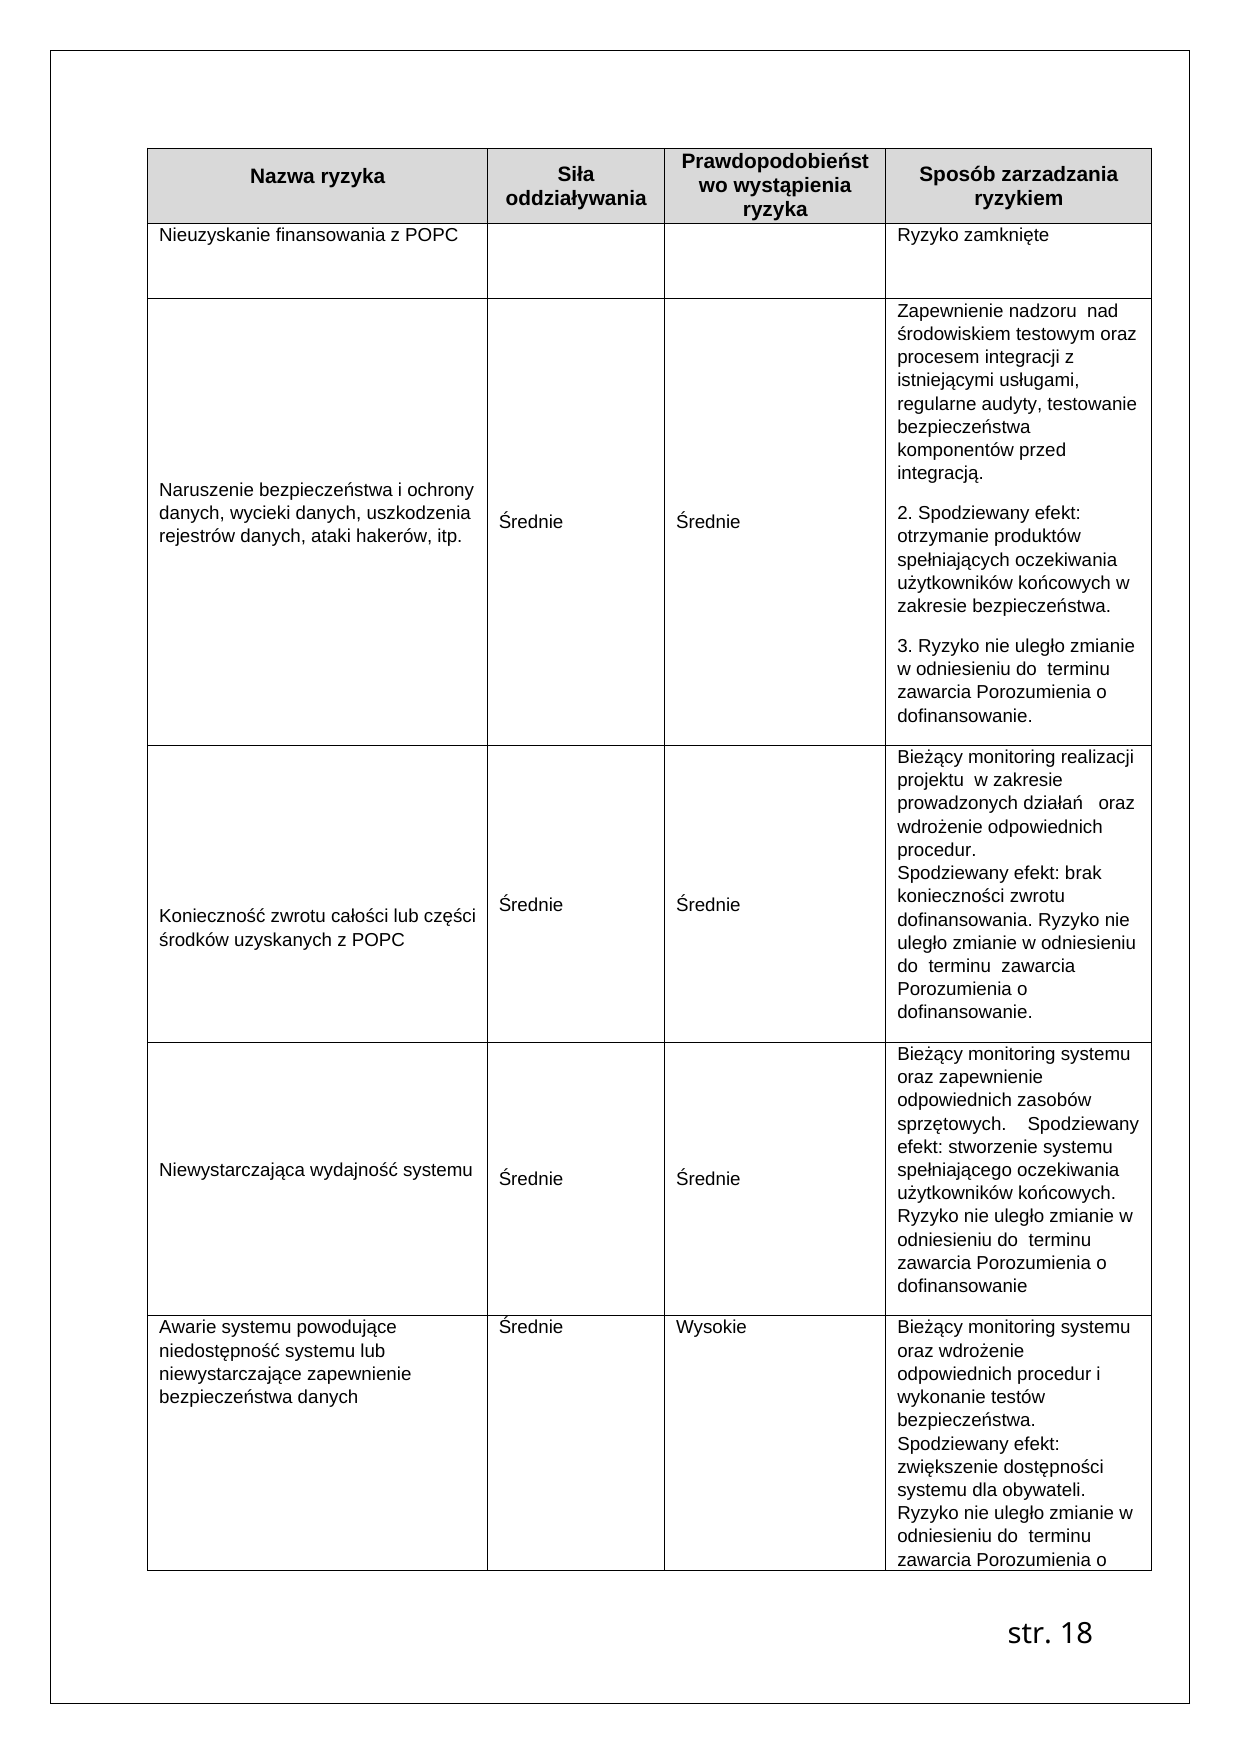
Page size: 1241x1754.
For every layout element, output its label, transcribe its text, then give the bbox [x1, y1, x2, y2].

table_header Prawdopodobieństwo wystąpienia ryzyka [665, 149, 885, 223]
table_cell [665, 224, 885, 298]
table_cell Naruszenie bezpieczeństwa i ochrony danych, wycieki danych, uszkodzenia rejestrów danych, ataki hakerów, itp. [148, 299, 487, 745]
table_cell Wysokie [665, 1316, 885, 1570]
table_cell Średnie [488, 299, 664, 745]
table_cell Średnie [665, 1043, 885, 1315]
table_cell Niewystarczająca wydajność systemu [148, 1043, 487, 1315]
table_cell Średnie [488, 1043, 664, 1315]
table_cell Średnie [665, 299, 885, 745]
table_cell Bieżący monitoring realizacji projektu w zakresie prowadzonych działań oraz wdrożenie odpowiednich procedur. Spodziewany efekt: brak konieczności zwrotu dofinansowania. Ryzyko nie uległo zmianie w odniesieniu do terminu zawarcia Porozumienia o dofinansowanie. [886, 746, 1151, 1042]
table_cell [886, 1316, 1151, 1570]
table_cell Średnie [665, 746, 885, 1042]
table_cell Ryzyko zamknięte [886, 224, 1151, 298]
table_cell Średnie [488, 1316, 664, 1570]
table_header Sposób zarzadzania ryzykiem [886, 149, 1151, 223]
table_header Nazwa ryzyka [148, 149, 487, 223]
table_cell [488, 224, 664, 298]
table_cell Średnie [488, 746, 664, 1042]
table_cell Konieczność zwrotu całości lub części środków uzyskanych z POPC [148, 746, 487, 1042]
table_cell Nieuzyskanie finansowania z POPC [148, 224, 487, 298]
table_header Siła oddziaływania [488, 149, 664, 223]
table_cell Zapewnienie nadzoru nad środowiskiem testowym oraz procesem integracji z istniejącymi usługami, regularne audyty, testowanie bezpieczeństwa komponentów przed integracją. 2. Spodziewany efekt: otrzymanie produktów spełniających oczekiwania użytkowników końcowych w zakresie bezpieczeństwa. 3. Ryzyko nie uległo zmianie w odniesieniu do terminu zawarcia Porozumienia o dofinansowanie. [886, 299, 1151, 745]
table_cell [148, 1316, 487, 1570]
table_cell Bieżący monitoring systemu oraz zapewnienie odpowiednich zasobów sprzętowych. Spodziewany efekt: stworzenie systemu spełniającego oczekiwania użytkowników końcowych. Ryzyko nie uległo zmianie w odniesieniu do terminu zawarcia Porozumienia o dofinansowanie [886, 1043, 1151, 1315]
